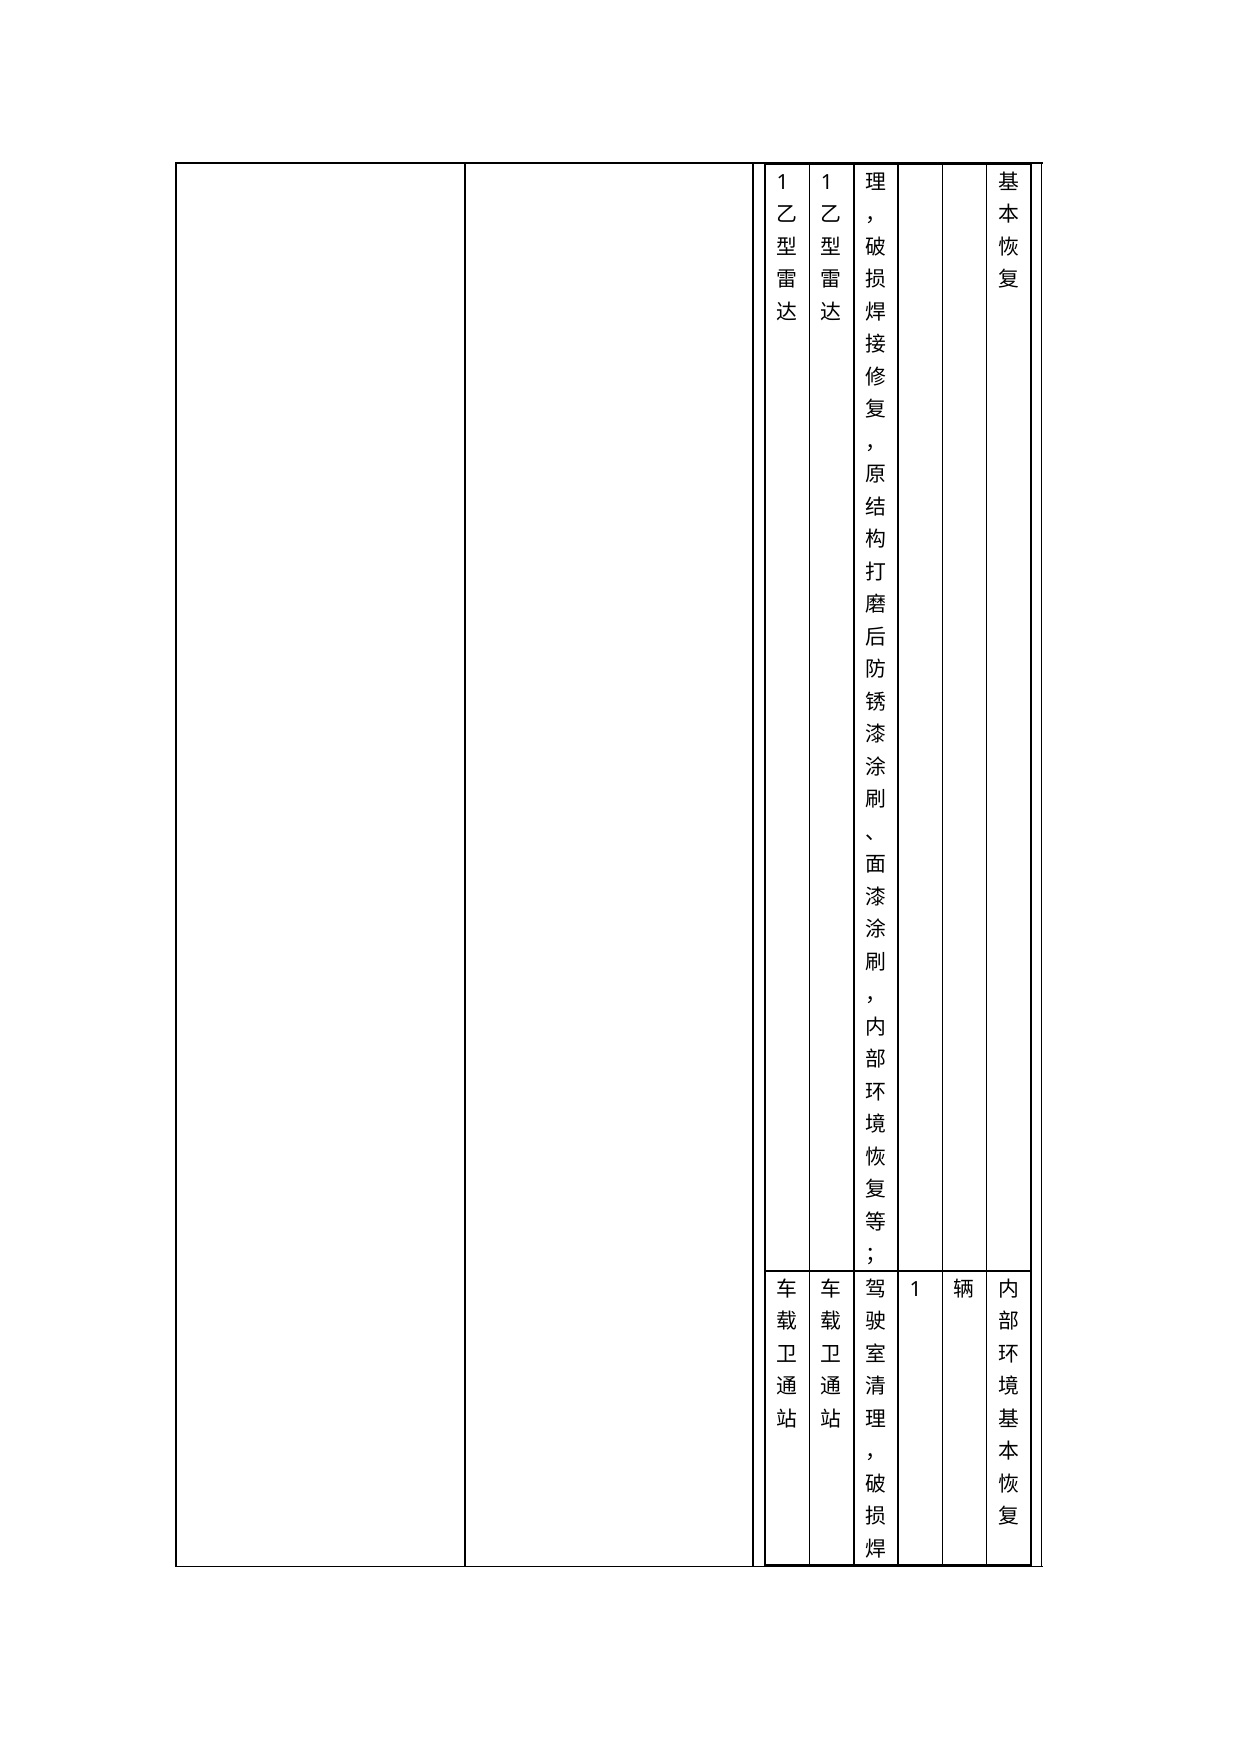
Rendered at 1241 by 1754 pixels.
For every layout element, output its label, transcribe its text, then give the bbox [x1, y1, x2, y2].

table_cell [943, 165, 986, 1270]
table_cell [766, 165, 809, 1270]
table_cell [1032, 164, 1041, 1566]
table_cell ★ [466, 164, 752, 1566]
table_cell 1 [177, 164, 464, 1566]
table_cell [899, 1272, 942, 1564]
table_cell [754, 164, 764, 1566]
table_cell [943, 1272, 986, 1564]
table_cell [810, 165, 853, 1270]
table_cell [855, 165, 897, 1270]
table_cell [766, 1272, 809, 1564]
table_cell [899, 165, 942, 1270]
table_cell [987, 165, 1030, 1270]
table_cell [810, 1272, 853, 1564]
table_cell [987, 1272, 1030, 1564]
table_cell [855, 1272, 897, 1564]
